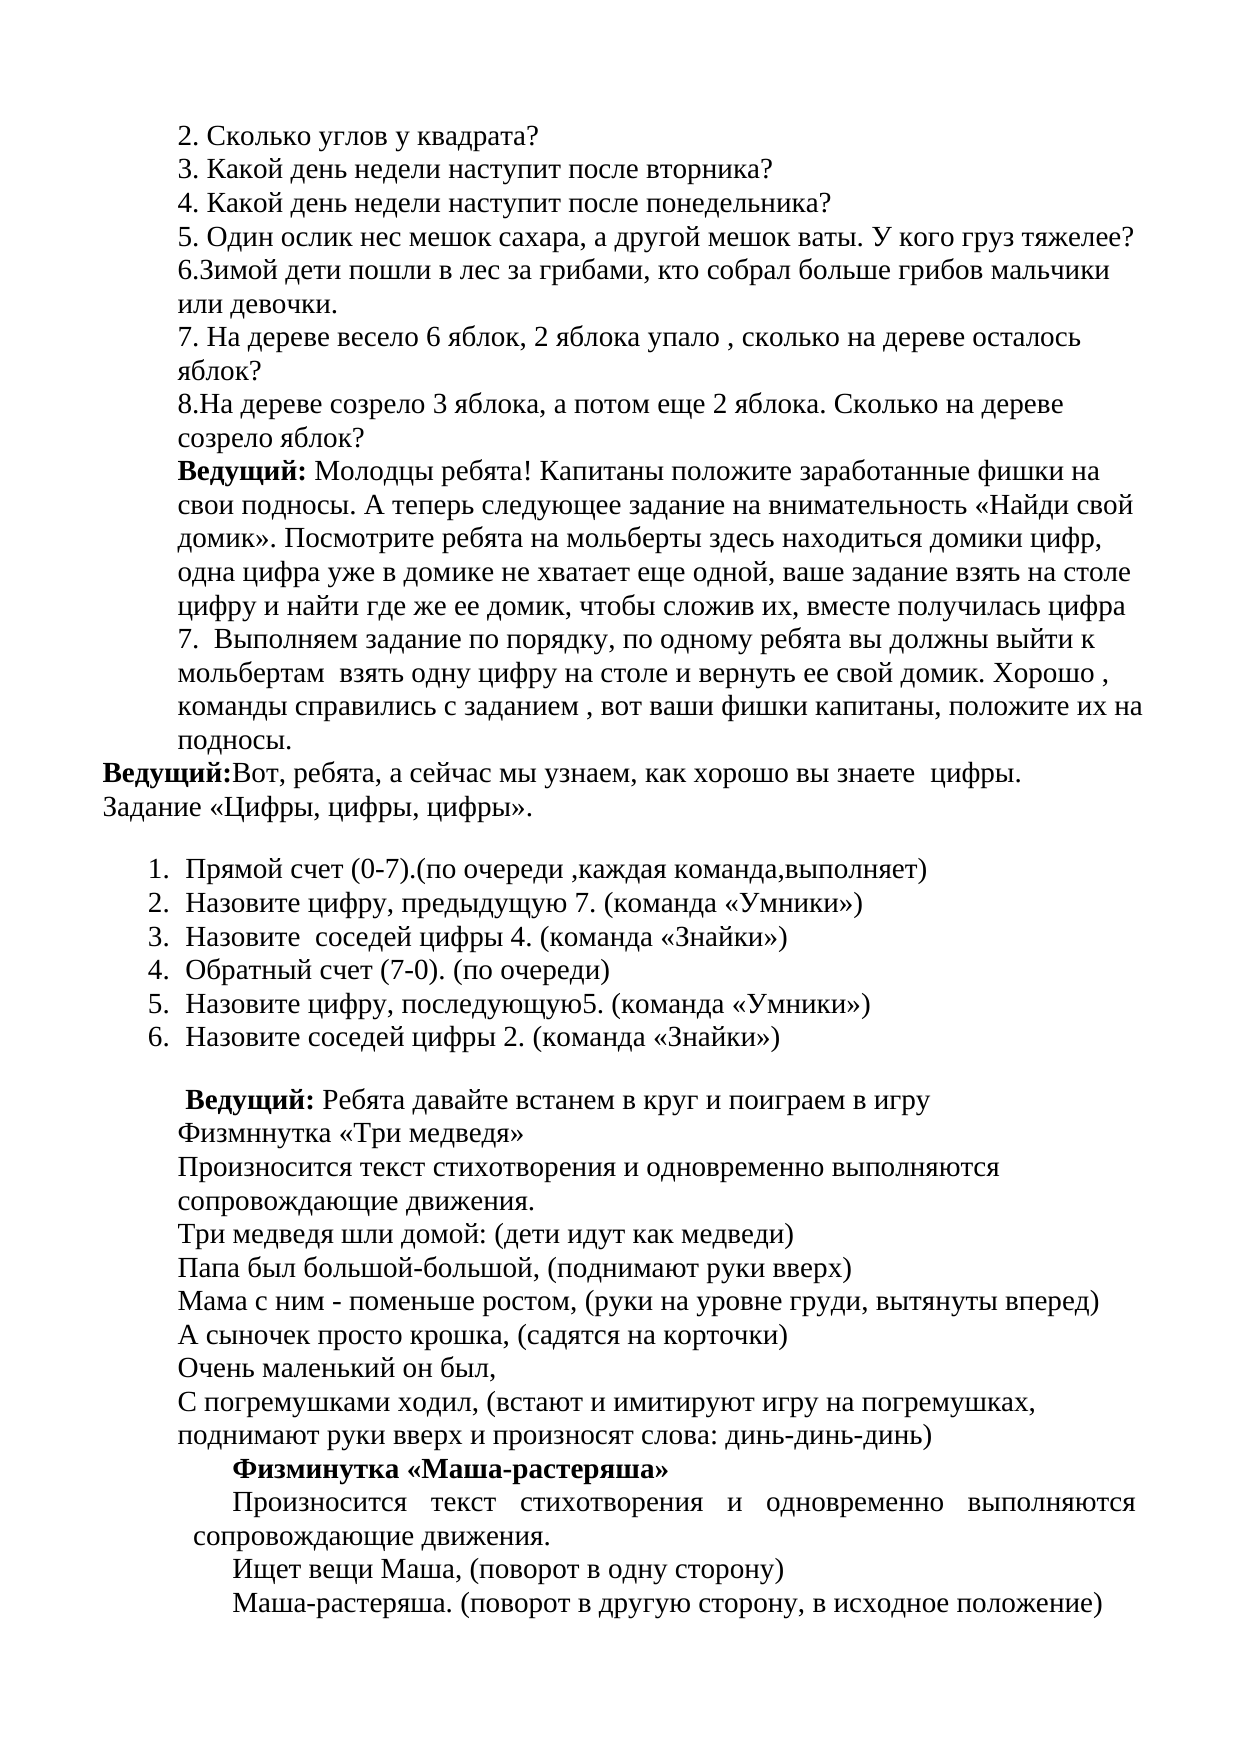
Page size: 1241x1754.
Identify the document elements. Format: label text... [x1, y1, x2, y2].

text Ведущий: Ребята давайте встанем в круг и поиграем в игру [185, 1082, 1152, 1116]
text 7. На дереве весело 6 яблок, 2 яблока упало , сколько на дереве осталось яблок? [177, 319, 1152, 386]
list Назовите соседей цифры 4. (команда «Знайки») [148, 919, 1152, 952]
text 6.Зимой дети пошли в лес за грибами, кто собрал больше грибов мальчики или девочки. [177, 252, 1152, 319]
list Назовите цифру, предыдущую 7. (команда «Умники») [148, 885, 1152, 919]
text Ведущий:Вот, ребята, а сейчас мы узнаем, как хорошо вы знаете цифры. [102, 755, 1152, 789]
text С погремушками ходил, (встают и имитируют игру на погремушках, поднимают руки вверх и произносят слова: динь-динь-динь) [177, 1384, 1152, 1451]
text А сыночек просто крошка, (садятся на корточки) [177, 1317, 1152, 1350]
text Произносится текст стихотворения и одновременно выполняются сопровождающие движения. [177, 1149, 1152, 1216]
text Три медведя шли домой: (дети идут как медведи) [177, 1216, 1152, 1250]
text Маша-растеряша. (поворот в другую сторону, в исходное положение) [193, 1585, 1136, 1619]
text 5. Один ослик нес мешок сахара, а другой мешок ваты. У кого груз тяжелее? [177, 219, 1152, 252]
text Ведущий: Молодцы ребята! Капитаны положите заработанные фишки на свои подносы. А теперь следующее задание на внимательность «Найди свой домик». Посмотрите ребята на мольберты здесь находиться домики цифр, одна цифра уже в домике не хватает еще одной, ваше задание взять на столе цифру и найти где же ее домик, чтобы сложив их, вместе получилась цифра 7. Выполняем задание по порядку, по одному ребята вы должны выйти к мольбертам взять одну цифру на столе и вернуть ее свой домик. Хорошо , команды справились с заданием , вот ваши фишки капитаны, положите их на подносы. [177, 453, 1152, 755]
text Физмннутка «Три медведя» [177, 1116, 1152, 1149]
text 8.На дереве созрело 3 яблока, а потом еще 2 яблока. Сколько на дереве созрело яблок? [177, 386, 1152, 453]
text Задание «Цифры, цифры, цифры». [102, 789, 1152, 822]
text Ищет вещи Маша, (поворот в одну сторону) [193, 1552, 1136, 1585]
text 3. Какой день недели наступит после вторника? [177, 152, 1152, 185]
list Прямой счет (0-7).(по очереди ,каждая команда,выполняет) [148, 852, 1152, 885]
list Назовите цифру, последующую5. (команда «Умники») [148, 986, 1152, 1019]
text Папа был большой-большой, (поднимают руки вверх) [177, 1250, 1152, 1283]
text Мама с ним - поменьше ростом, (руки на уровне груди, вытянуты вперед) [177, 1283, 1152, 1317]
text Физминутка «Маша-растеряша» [193, 1451, 1136, 1484]
text Произносится текст стихотворения и одновременно выполняются сопровождающие движения. [193, 1484, 1136, 1552]
text 4. Какой день недели наступит после понедельника? [177, 185, 1152, 219]
text Очень маленький он был, [177, 1350, 1152, 1384]
list Назовите соседей цифры 2. (команда «Знайки») [148, 1019, 1152, 1053]
list Обратный счет (7-0). (по очереди) [148, 952, 1152, 986]
text 2. Сколько углов у квадрата? [177, 118, 1152, 152]
